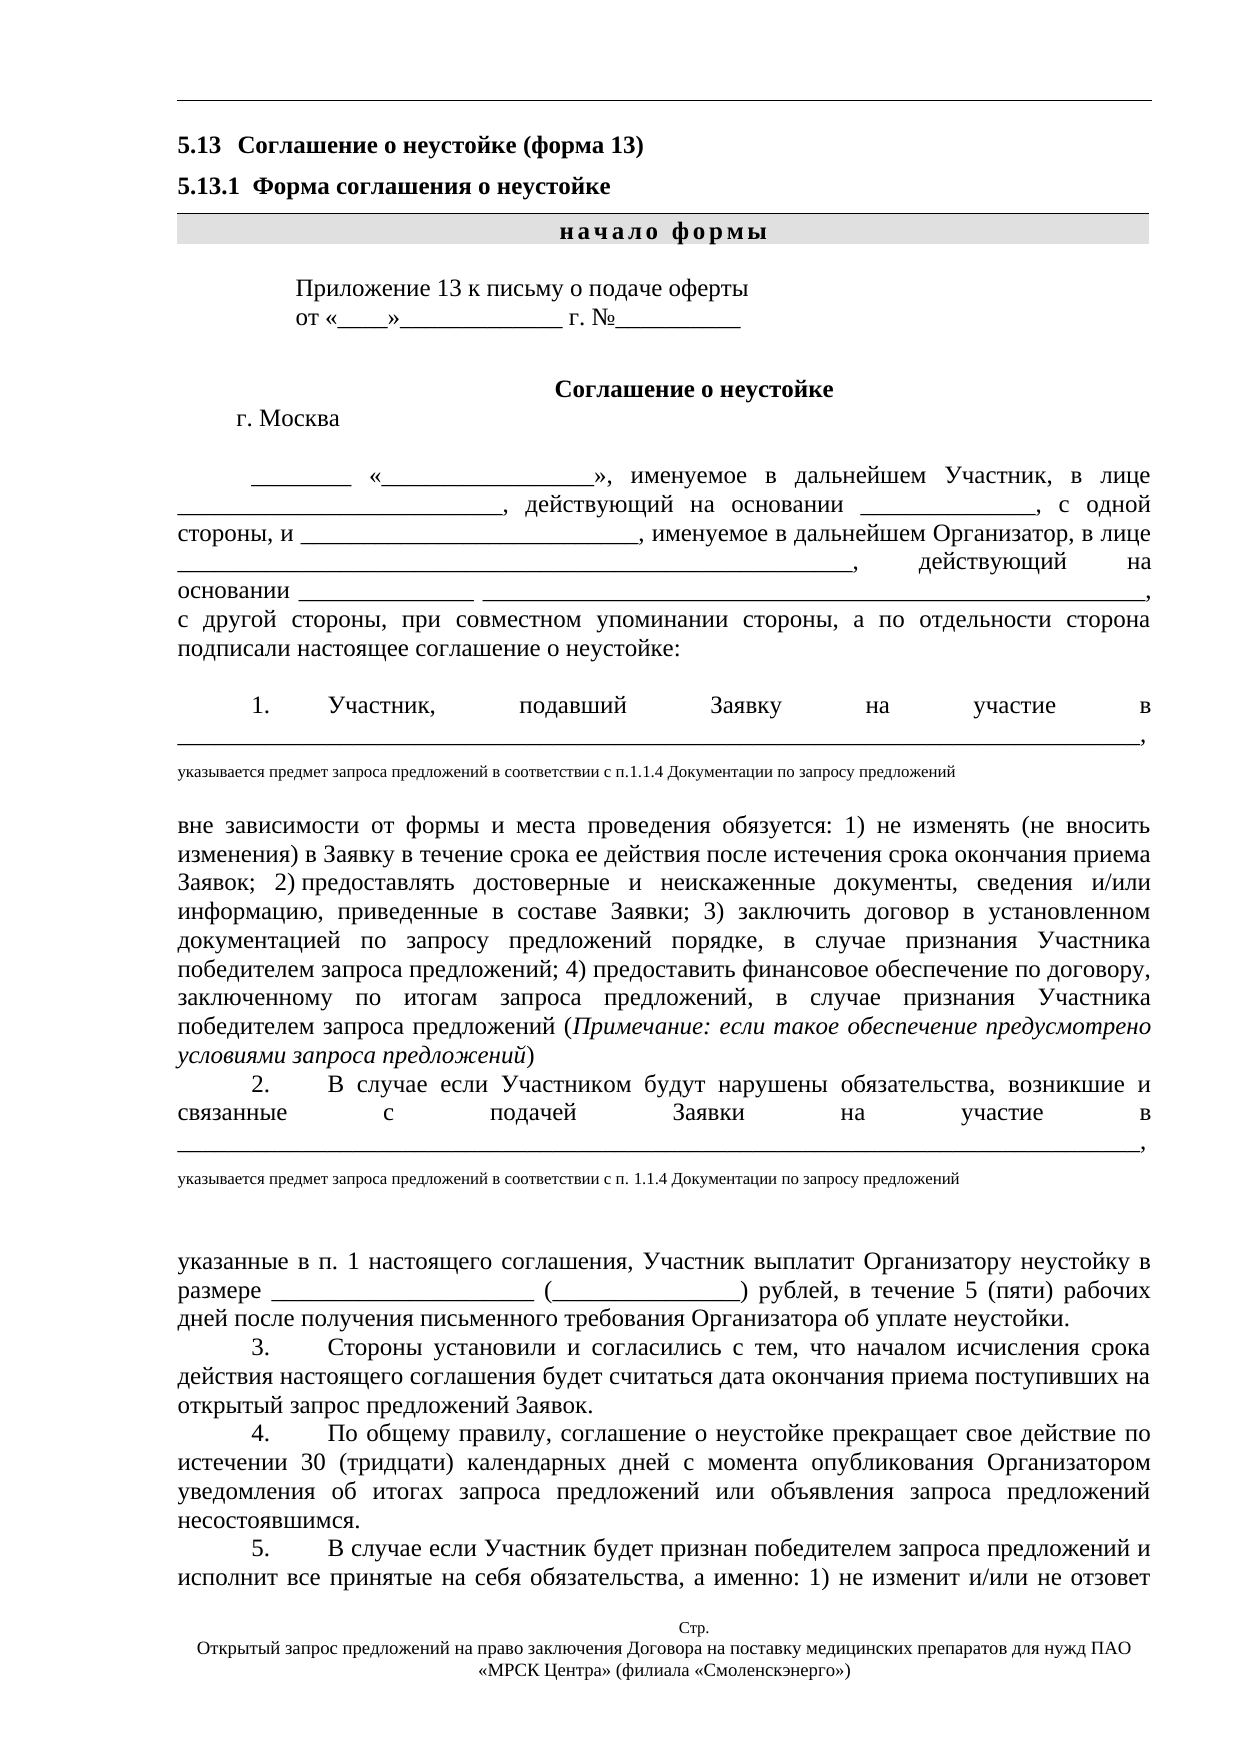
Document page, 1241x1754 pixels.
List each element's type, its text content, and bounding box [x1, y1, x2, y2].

list Участник, подавший Заявку на участие в _____________________________________________________________________________, [177, 690, 1152, 748]
text ________ «_________________», именуемое в дальнейшем Участник, в лице __________________________, действующий на основании ______________, с одной стороны, и ___________________________, именуемое в дальнейшем Организатор, в лице ______________________________________________________, действующий на основании ______________ _____________________________________________________, с другой стороны, при совместном упоминании стороны, а по отдельности сторона подписали настоящее соглашение о неустойке: [177, 460, 1152, 661]
list По общему правилу, соглашение о неустойке прекращает свое действие по истечении 30 (тридцати) календарных дней с момента опубликования Организатором уведомления об итогах запроса предложений или объявления запроса предложений несостоявшимся. [177, 1418, 1152, 1533]
text указанные в п. 1 настоящего соглашения, Участник выплатит Организатору неустойку в размере _____________________ (_______________) рублей, в течение 5 (пяти) рабочих дней после получения письменного требования Организатора об уплате неустойки. [177, 1246, 1152, 1332]
list Стороны установили и согласились с тем, что началом исчисления срока действия настоящего соглашения будет считаться дата окончания приема поступивших на открытый запрос предложений Заявок. [177, 1332, 1152, 1418]
text начало формы [177, 214, 1149, 244]
text Соглашение о неустойке [177, 374, 1152, 403]
text г. Москва [177, 403, 1152, 431]
list В случае если Участником будут нарушены обязательства, возникшие и связанные с подачей Заявки на участие в _____________________________________________________________________________, [177, 1069, 1152, 1155]
text указывается предмет запроса предложений в соответствии с п.1.1.4 Документации по запросу предложений [177, 748, 1152, 781]
text указывается предмет запроса предложений в соответствии с п. 1.1.4 Документации по запросу предложений [177, 1155, 1152, 1188]
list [177, 1533, 1152, 1591]
text Приложение 13 к письму о подаче оферты от «____»_____________ г. №__________ [295, 273, 1152, 331]
subtitle Соглашение о неустойке (форма 13) [177, 130, 1152, 159]
text вне зависимости от формы и места проведения обязуется: 1) не изменять (не вносить изменения) в Заявку в течение срока ее действия после истечения срока окончания приема Заявок; 2) предоставлять достоверные и неискаженные документы, сведения и/или информацию, приведенные в составе Заявки; 3) заключить договор в установленном документацией по запросу предложений порядке, в случае признания Участника победителем запроса предложений; 4) предоставить финансовое обеспечение по договору, заключенному по итогам запроса предложений, в случае признания Участника победителем запроса предложений (Примечание: если такое обеспечение предусмотрено условиями запроса предложений) [177, 810, 1152, 1069]
subtitle Форма соглашения о неустойке [177, 171, 1152, 200]
